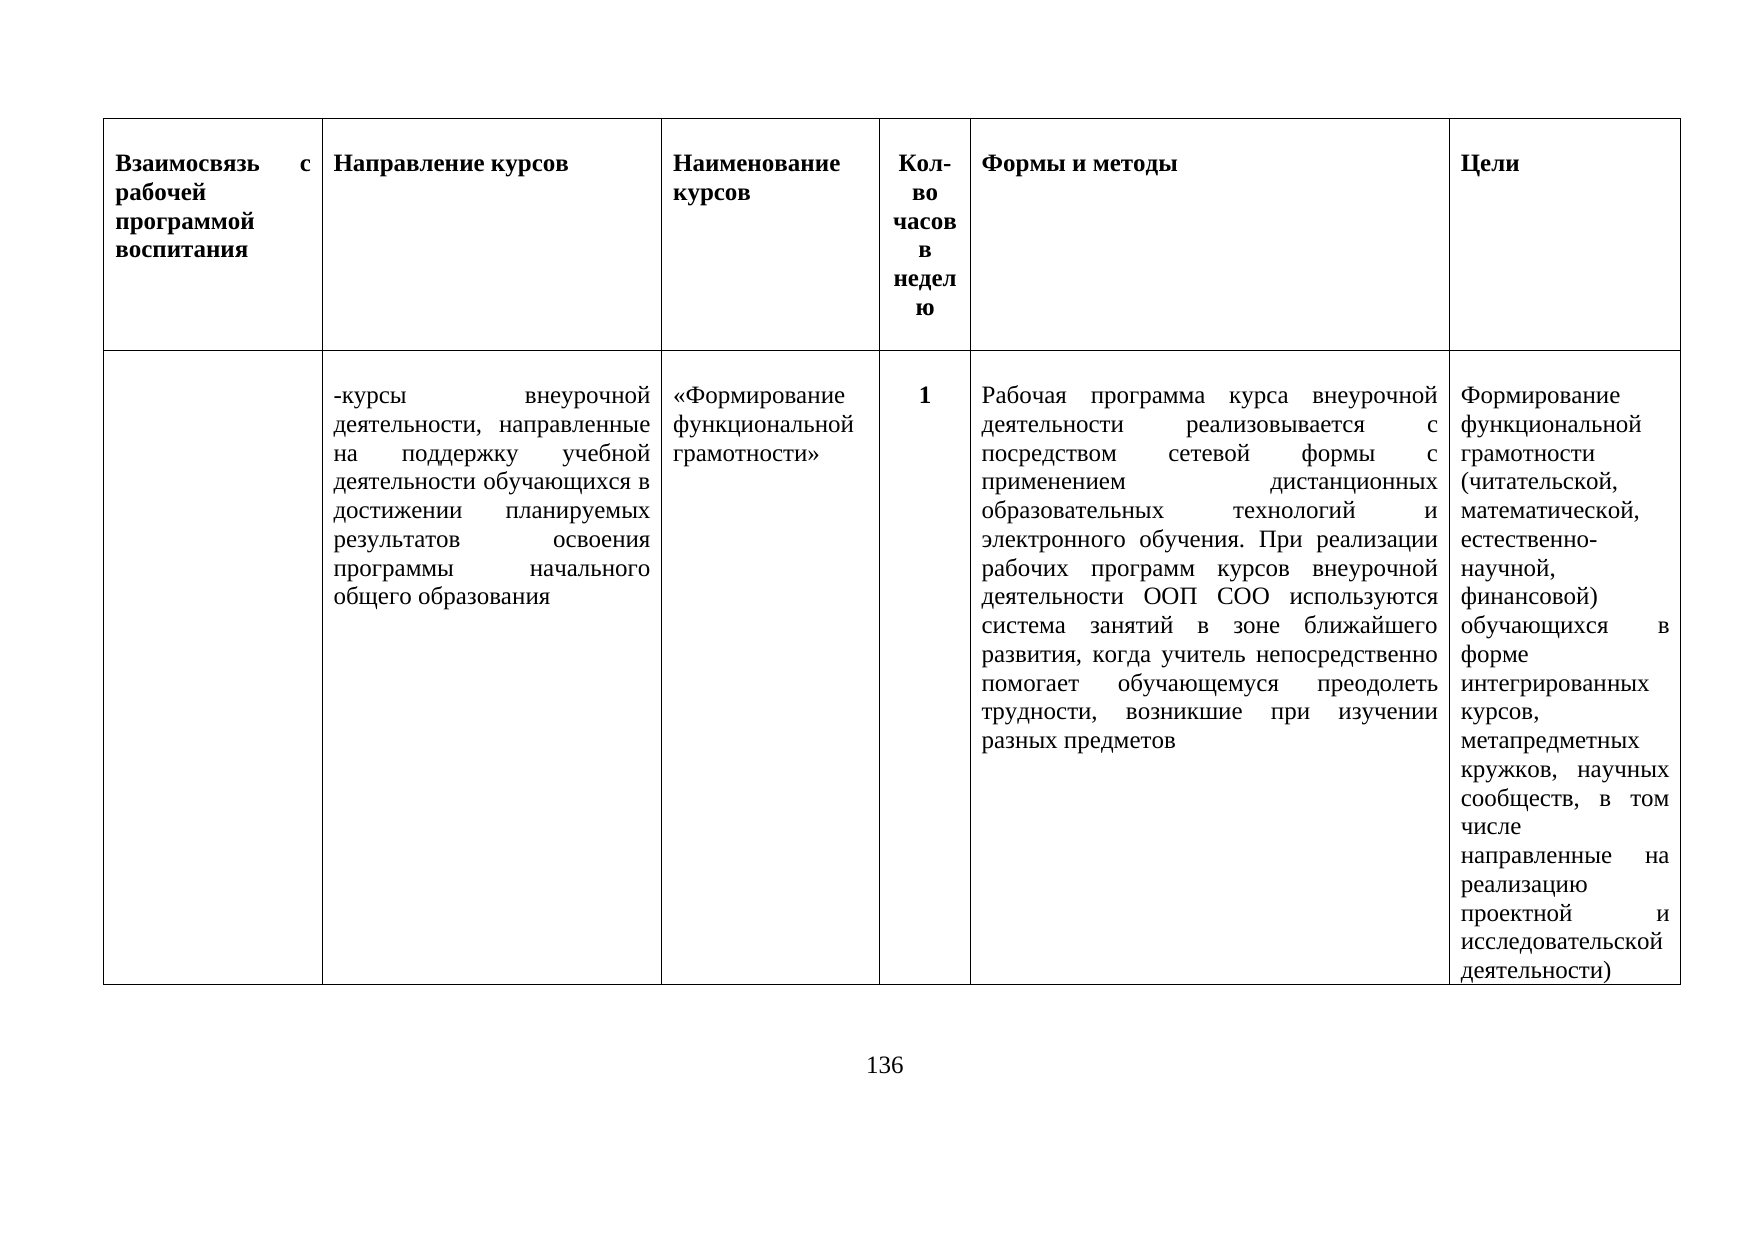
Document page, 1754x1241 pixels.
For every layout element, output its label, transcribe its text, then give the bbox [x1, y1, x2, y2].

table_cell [323, 351, 661, 984]
table_cell 1 [880, 351, 970, 984]
table_header Направление курсов [323, 119, 661, 350]
table_cell [104, 351, 322, 984]
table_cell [1450, 351, 1680, 984]
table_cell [662, 351, 879, 984]
table_header Взаимосвязь с рабочей программой воспитания [104, 119, 322, 350]
table_header Цели [1450, 119, 1680, 350]
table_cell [971, 351, 1449, 984]
table_header Наименование курсов [662, 119, 879, 350]
table_header Формы и методы [971, 119, 1449, 350]
table_header Кол-во часов в неделю [880, 119, 970, 350]
